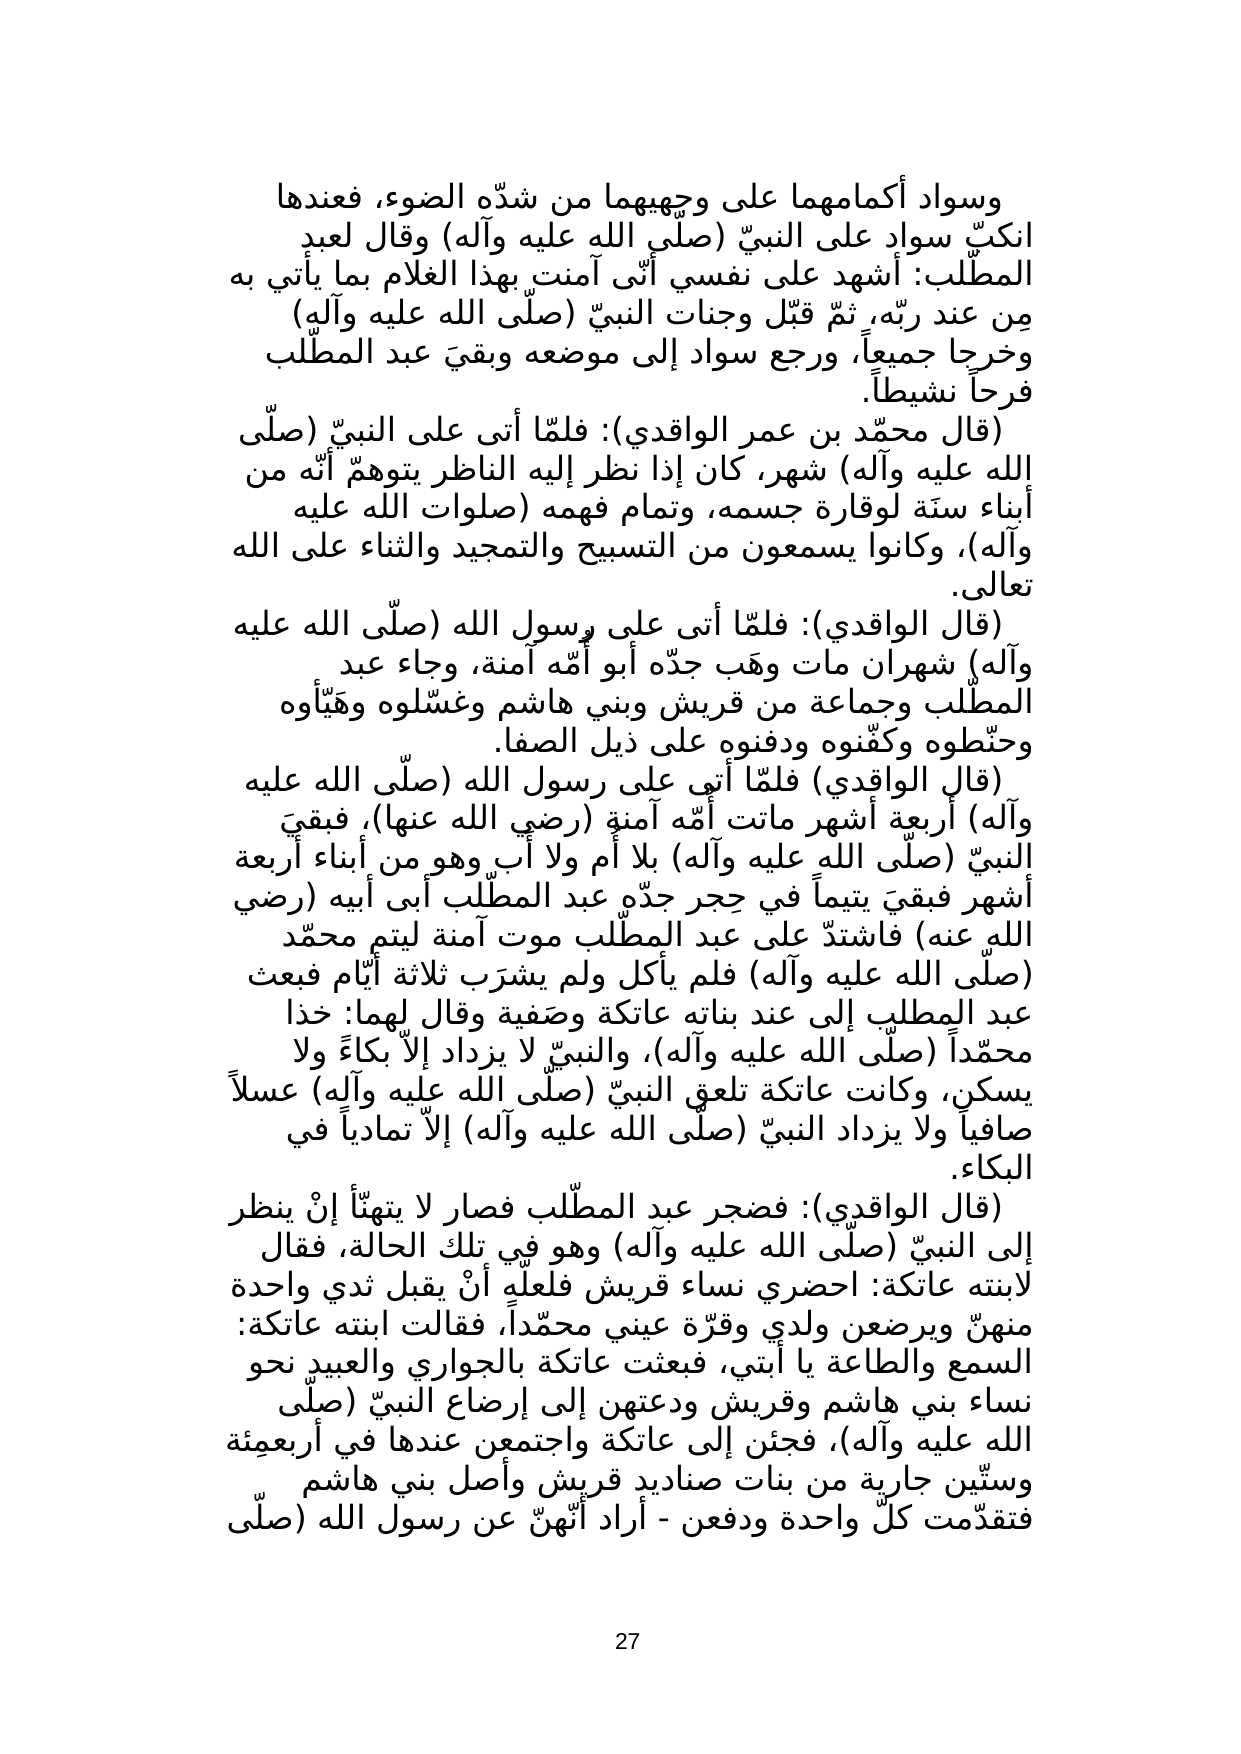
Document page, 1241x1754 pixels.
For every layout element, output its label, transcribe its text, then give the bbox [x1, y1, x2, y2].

text (قال محمّد بن عمر الواقدي): فلمّا أتى على النبيّ (صلّى الله عليه وآله) شهر، كان إذا نظر إليه الناظر يتوهمّ أنّه من أبناء سنَة لوقارة جسمه، وتمام فهمه (صلوات الله عليه وآله)، وكانوا يسمعون من التسبيح والتمجيد والثناء على الله تعالى. [222, 410, 1033, 604]
text (قال الواقدي): فلمّا أتى على رسول الله (صلّى الله عليه وآله) شهران مات وهَب جدّه أبو أُمّه آمنة، وجاء عبد المطّلب وجماعة من قريش وبني هاشم وغسّلوه وهَيّأوه وحنّطوه وكفّنوه ودفنوه على ذيل الصفا. [222, 604, 1033, 760]
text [222, 1187, 1033, 1537]
text (قال الواقدي) فلمّا أتى على رسول الله (صلّى الله عليه وآله) أربعة أشهر ماتت أُمّه آمنة (رضي الله عنها)، فبقيَ النبيّ (صلّى الله عليه وآله) بلا أُم ولا أَب وهو من أبناء أربعة أشهر فبقيَ يتيماً في حِجر جدّه عبد المطّلب أبى أبيه (رضي الله عنه) فاشتدّ على عبد المطّلب موت آمنة ليتم محمّد (صلّى الله عليه وآله) فلم يأكل ولم يشرَب ثلاثة أيّام فبعث عبد المطلب إلى عند بناته عاتكة وصَفية وقال لهما: خذا محمّداً (صلّى الله عليه وآله)، والنبيّ لا يزداد إلاّ بكاءً ولا يسكن، وكانت عاتكة تلعق النبيّ (صلّى الله عليه وآله) عسلاً صافياً ولا يزداد النبيّ (صلّى الله عليه وآله) إلاّ تمادياً في البكاء. [222, 760, 1033, 1187]
text وسواد أكمامهما على وجهيهما من شدّه الضوء، فعندها انكبّ سواد على النبيّ (صلّى الله عليه وآله) وقال لعبد المطّلب: أشهد على نفسي أنّى آمنت بهذا الغلام بما يأتي به مِن عند ربّه، ثمّ قبّل وجنات النبيّ (صلّى الله عليه وآله) وخرجا جميعاً، ورجع سواد إلى موضعه وبقيَ عبد المطّلب فرحاً نشيطاً. [222, 177, 1033, 410]
